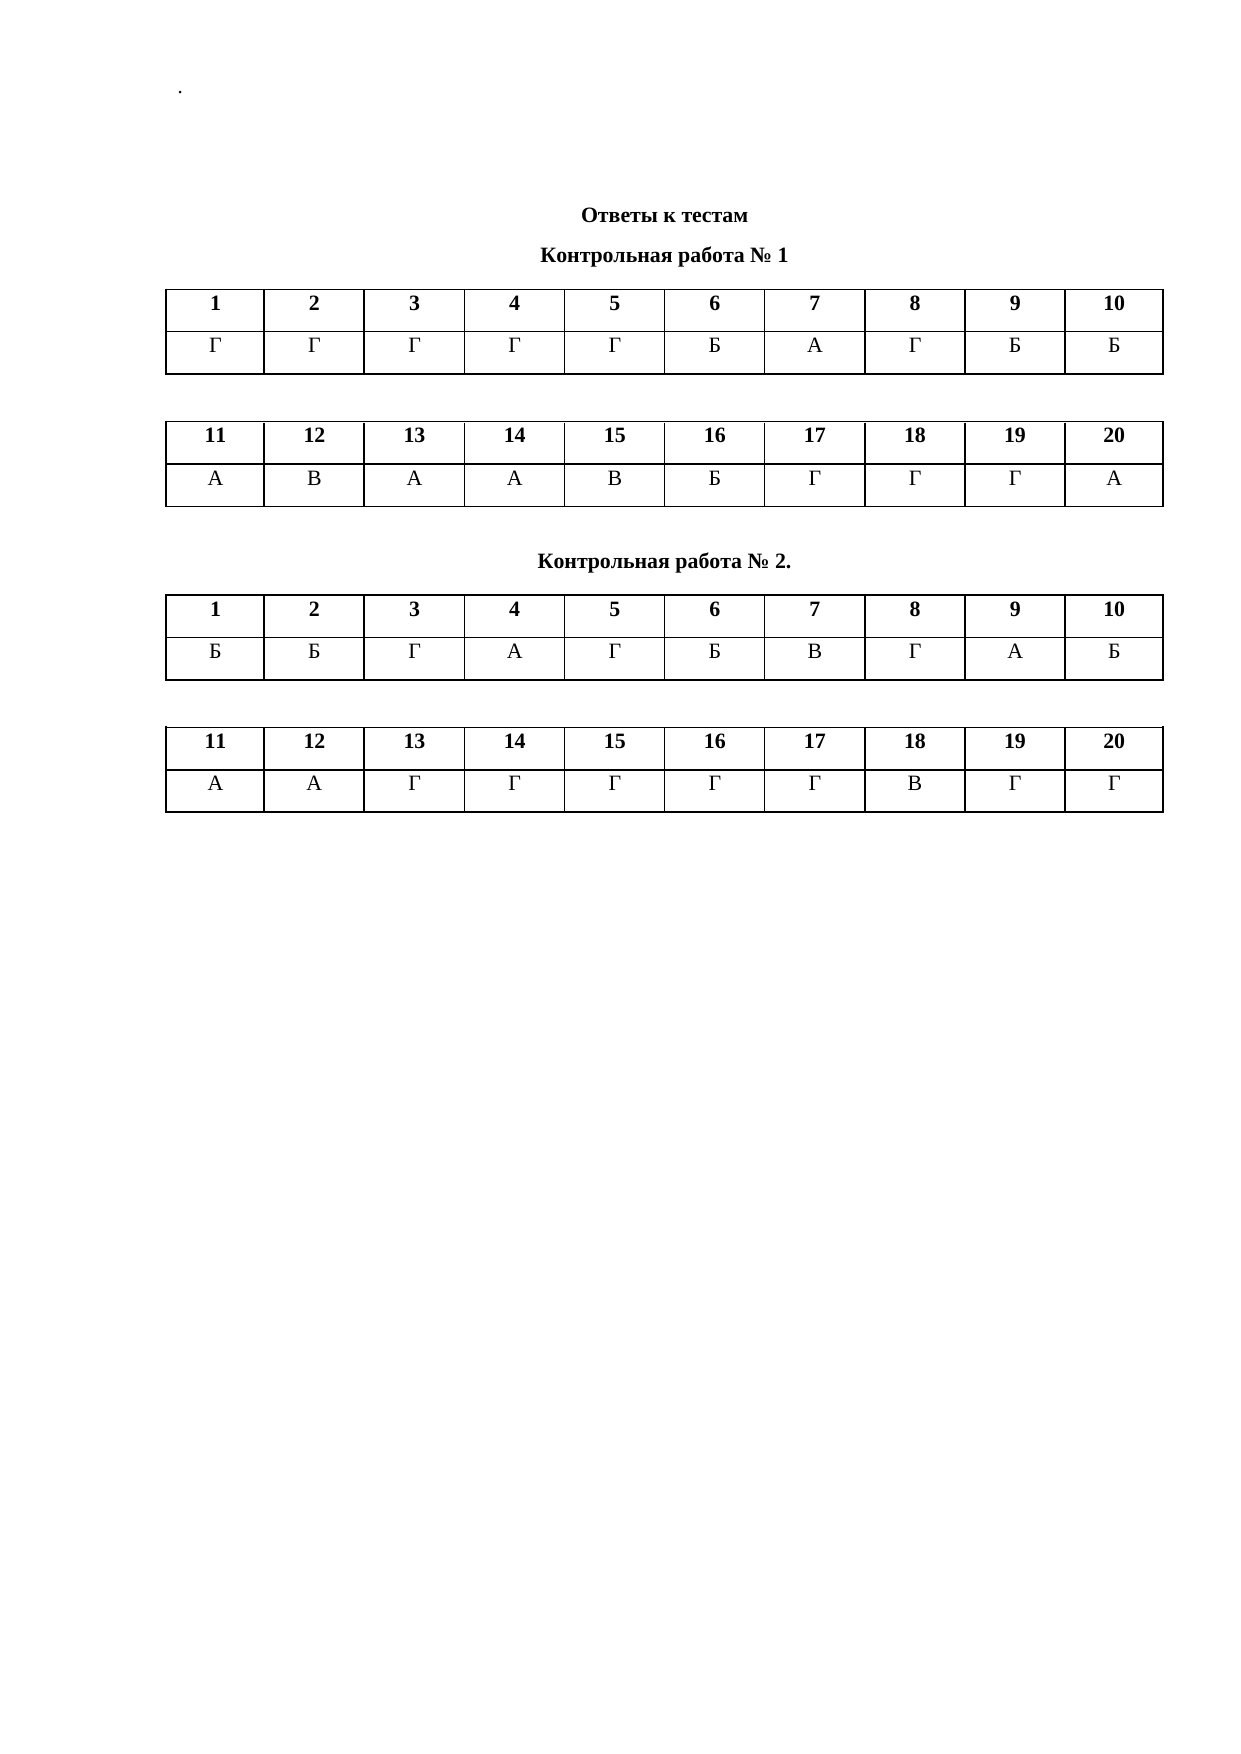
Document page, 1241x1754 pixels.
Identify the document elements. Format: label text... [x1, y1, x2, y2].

table_cell Г [365, 771, 464, 811]
table_header 11 [167, 728, 263, 769]
text Контрольная работа № 1 [177, 242, 1152, 268]
table_header 7 [765, 290, 864, 331]
table_cell В [866, 771, 964, 811]
table_cell Г [265, 332, 363, 373]
table_header 9 [966, 596, 1064, 636]
table_header 6 [665, 596, 764, 636]
table_header 12 [265, 422, 364, 463]
table_header 4 [465, 290, 564, 331]
table_cell Г [765, 465, 864, 506]
table_header 3 [365, 290, 464, 331]
table_header 19 [966, 728, 1064, 769]
table_cell А [465, 465, 564, 506]
table_cell Г [465, 771, 564, 811]
table_header 20 [1066, 422, 1162, 463]
table_cell А [966, 638, 1064, 679]
table_header 14 [465, 728, 564, 769]
table_cell Б [665, 638, 764, 679]
table_cell Г [866, 465, 964, 506]
table_header 19 [966, 422, 1065, 463]
table_cell В [565, 465, 664, 506]
table_header 1 [167, 290, 263, 331]
table_cell Г [866, 332, 964, 373]
table_header 15 [565, 422, 664, 463]
table_cell Г [565, 332, 664, 373]
table_cell Г [665, 771, 764, 811]
table_cell Г [1066, 771, 1162, 811]
table_header 10 [1066, 290, 1162, 331]
text Ответы к тестам [177, 202, 1152, 227]
table_header 18 [866, 422, 965, 463]
table_header 16 [665, 728, 764, 769]
table_header 8 [866, 290, 964, 331]
table_header 12 [265, 728, 363, 769]
text Контрольная работа № 2. [177, 548, 1152, 573]
table_cell Г [365, 332, 464, 373]
table_header 16 [665, 422, 764, 463]
table_header 9 [966, 290, 1064, 331]
table_header 2 [265, 596, 363, 636]
table_cell Г [565, 771, 664, 811]
table_cell Г [365, 638, 464, 679]
table_header 17 [765, 422, 865, 463]
table_cell Г [966, 771, 1064, 811]
table_header 13 [365, 422, 464, 463]
table_header 17 [765, 728, 864, 769]
table_cell Г [465, 332, 564, 373]
table_cell А [167, 771, 263, 811]
table_cell Б [665, 332, 764, 373]
table_cell В [265, 465, 363, 506]
table_cell Б [1066, 638, 1162, 679]
table_cell А [1066, 465, 1162, 506]
table_cell Б [1066, 332, 1162, 373]
table_cell А [465, 638, 564, 679]
table_cell А [765, 332, 864, 373]
table_cell Б [665, 465, 764, 506]
table_cell Г [167, 332, 263, 373]
table_cell А [365, 465, 464, 506]
table_header 18 [866, 728, 964, 769]
table_cell А [265, 771, 363, 811]
table_header 11 [167, 422, 264, 463]
table_header 2 [265, 290, 363, 331]
table_header 4 [465, 596, 564, 636]
table_header 5 [565, 596, 664, 636]
table_header 5 [565, 290, 664, 331]
table_cell В [765, 638, 864, 679]
table_cell Б [265, 638, 363, 679]
table_cell Б [167, 638, 263, 679]
table_cell Г [565, 638, 664, 679]
table_header 7 [765, 596, 864, 636]
table_header 8 [866, 596, 964, 636]
table_header 13 [365, 728, 464, 769]
table_cell Г [765, 771, 864, 811]
table_header 20 [1066, 728, 1162, 769]
table_cell Г [966, 465, 1064, 506]
table_cell Б [966, 332, 1064, 373]
table_header 14 [465, 422, 564, 463]
table_header 6 [665, 290, 764, 331]
table_cell Г [866, 638, 964, 679]
table_header 3 [365, 596, 464, 636]
table_header 15 [565, 728, 664, 769]
table_cell А [167, 465, 263, 506]
table_header 1 [167, 596, 263, 636]
table_header 10 [1066, 596, 1162, 636]
